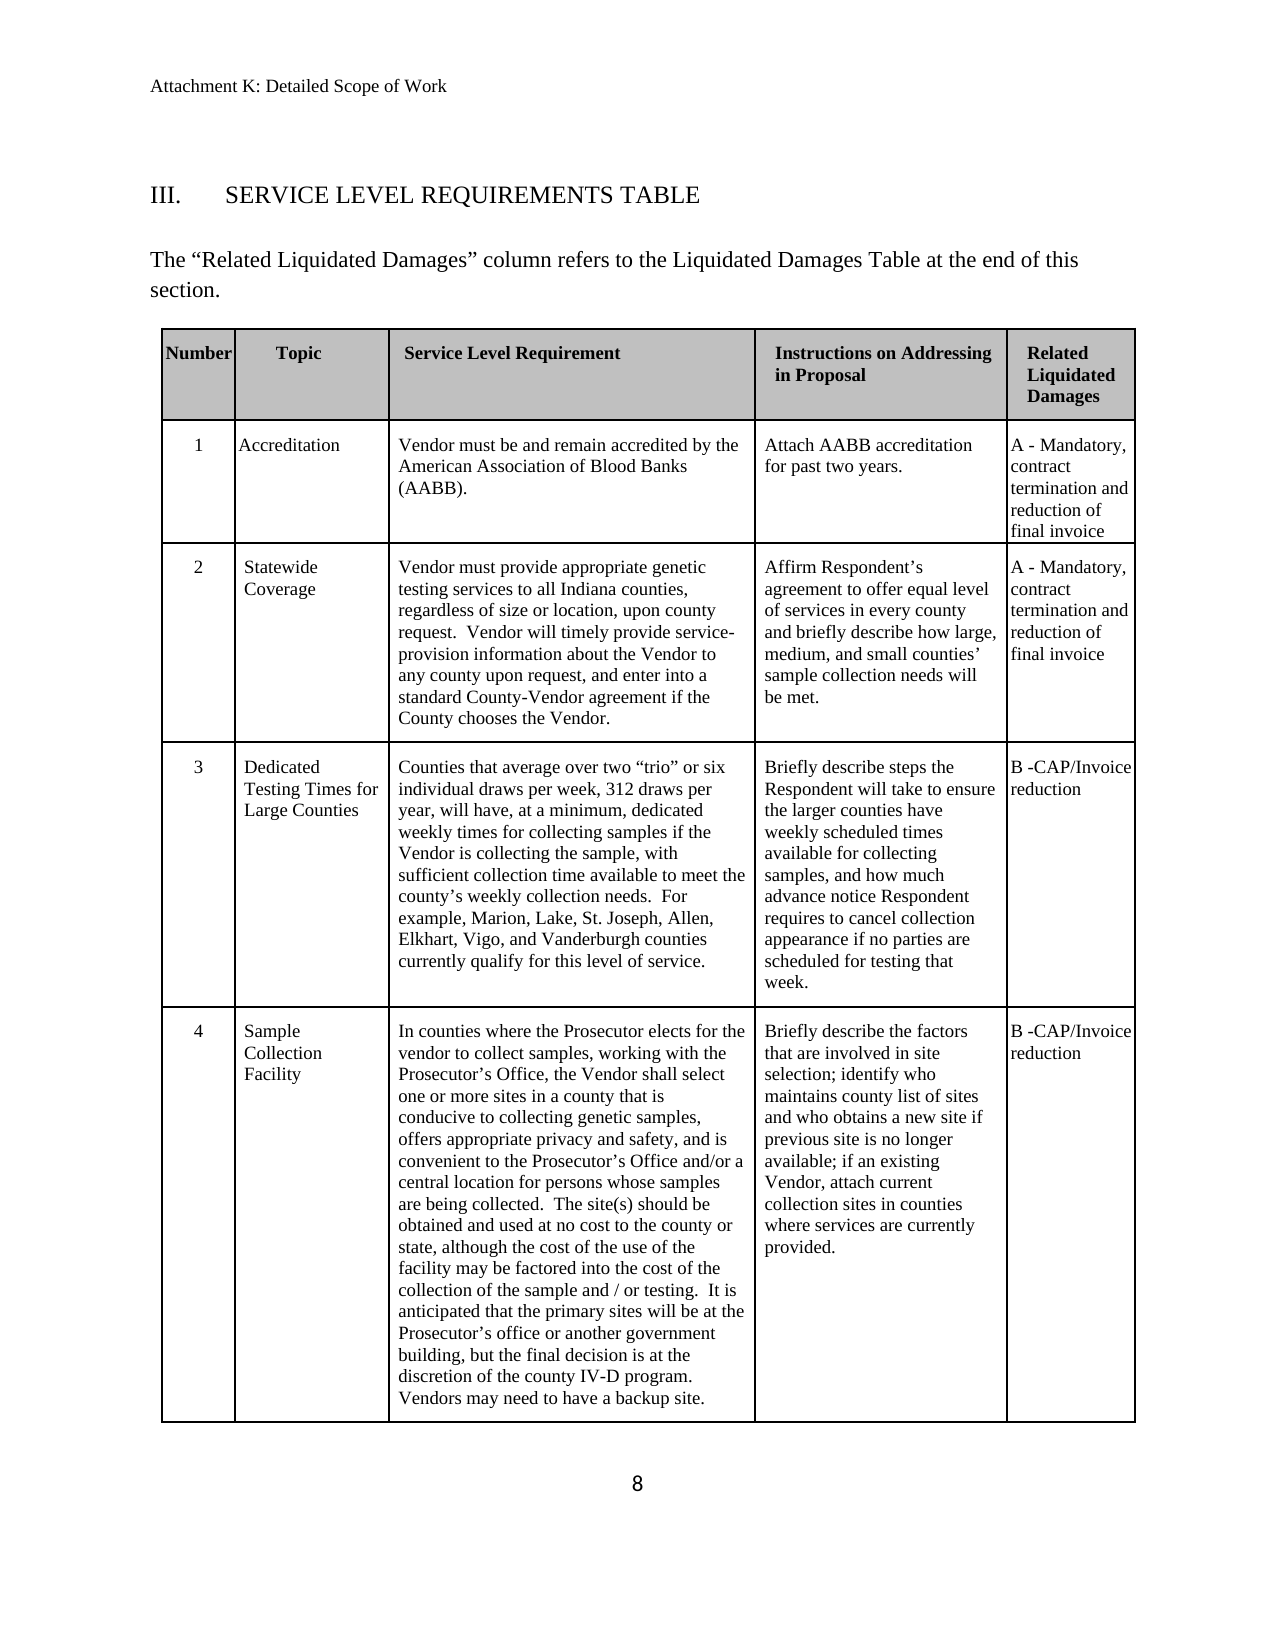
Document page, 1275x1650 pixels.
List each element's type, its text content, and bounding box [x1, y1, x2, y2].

table_cell Sample Collection Facility [236, 1008, 388, 1421]
table_cell Briefly describe the factors that are involved in site selection; identify who maintains county list of sites and who obtains a new site if previous site is no longer available; if an existing Vendor, attach current collection sites in counties where services are currently provided. [756, 1008, 1006, 1421]
table_cell Briefly describe steps the Respondent will take to ensure the larger counties have weekly scheduled times available for collecting samples, and how much advance notice Respondent requires to cancel collection appearance if no parties are scheduled for testing that week. [756, 743, 1006, 1006]
table_cell A - Mandatory, contract termination and reduction of final invoice [1008, 421, 1134, 542]
table_header Number [163, 330, 234, 419]
table_header Instructions on Addressing in Proposal [756, 330, 1006, 419]
table_cell Vendor must provide appropriate genetic testing services to all counties, regardless of size or location, upon county request. Vendor will timely provide service-provision information about the Vendor to any county upon request, and enter into a standard County-Vendor agreement if the County chooses the Vendor. [390, 544, 754, 741]
table_cell Attach AABB accreditation for past two years. [756, 421, 1006, 542]
table_cell B -CAP/Invoice reduction [1008, 1008, 1134, 1421]
table_header Service Level Requirement [390, 330, 754, 419]
table_cell Statewide Coverage [236, 544, 388, 741]
table_cell In counties where the Prosecutor elects for the vendor to collect samples, working with the Prosecutor’s Office, the Vendor shall select one or more sites in a county that is conducive to collecting genetic samples, offers appropriate privacy and safety, and is convenient to the Prosecutor’s Office and/or a central location for persons whose samples are being collected. The site(s) should be obtained and used at no cost to the county or state, although the cost of the use of the facility may be factored into the cost of the collection of the sample and / or testing. It is anticipated that the primary sites will be at the Prosecutor’s office or another government building, but the final decision is at the discretion of the county IV-D program. Vendors may need to have a backup site. [390, 1008, 754, 1421]
table_cell 4 [163, 1008, 234, 1421]
list The “Related Liquidated Damages” column refers to the Liquidated Damages Table at the end of this section. [150, 246, 1125, 303]
table_cell Affirm Respondent’s agreement to offer equal level of services in every county and briefly describe how large, medium, and small counties’ sample collection needs will be met. [756, 544, 1006, 741]
list SERVICE LEVEL REQUIREMENTS TABLE [150, 180, 1125, 209]
table_cell Accreditation [236, 421, 388, 542]
table_cell Dedicated Testing Times for Large Counties [236, 743, 388, 1006]
table_cell B -CAP/Invoice reduction [1008, 743, 1134, 1006]
table_cell Vendor must be and remain accredited by the American Association of Blood Banks (AABB). [390, 421, 754, 542]
table_cell Counties that average over two “trio” or six individual draws per week, 312 draws per year, will have, at a minimum, dedicated weekly times for collecting samples if the Vendor is collecting the sample, with sufficient collection time available to meet the county’s weekly collection needs. For example, Marion, Lake, St. Joseph, Allen, Elkhart, Vigo, and Vanderburgh counties currently qualify for this level of service. [390, 743, 754, 1006]
table_cell A - Mandatory, contract termination and reduction of final invoice [1008, 544, 1134, 741]
table_cell 3 [163, 743, 234, 1006]
table_header Topic [236, 330, 388, 419]
table_header Related Liquidated Damages [1008, 330, 1134, 419]
table_cell 1 [163, 421, 234, 542]
table_cell 2 [163, 544, 234, 741]
